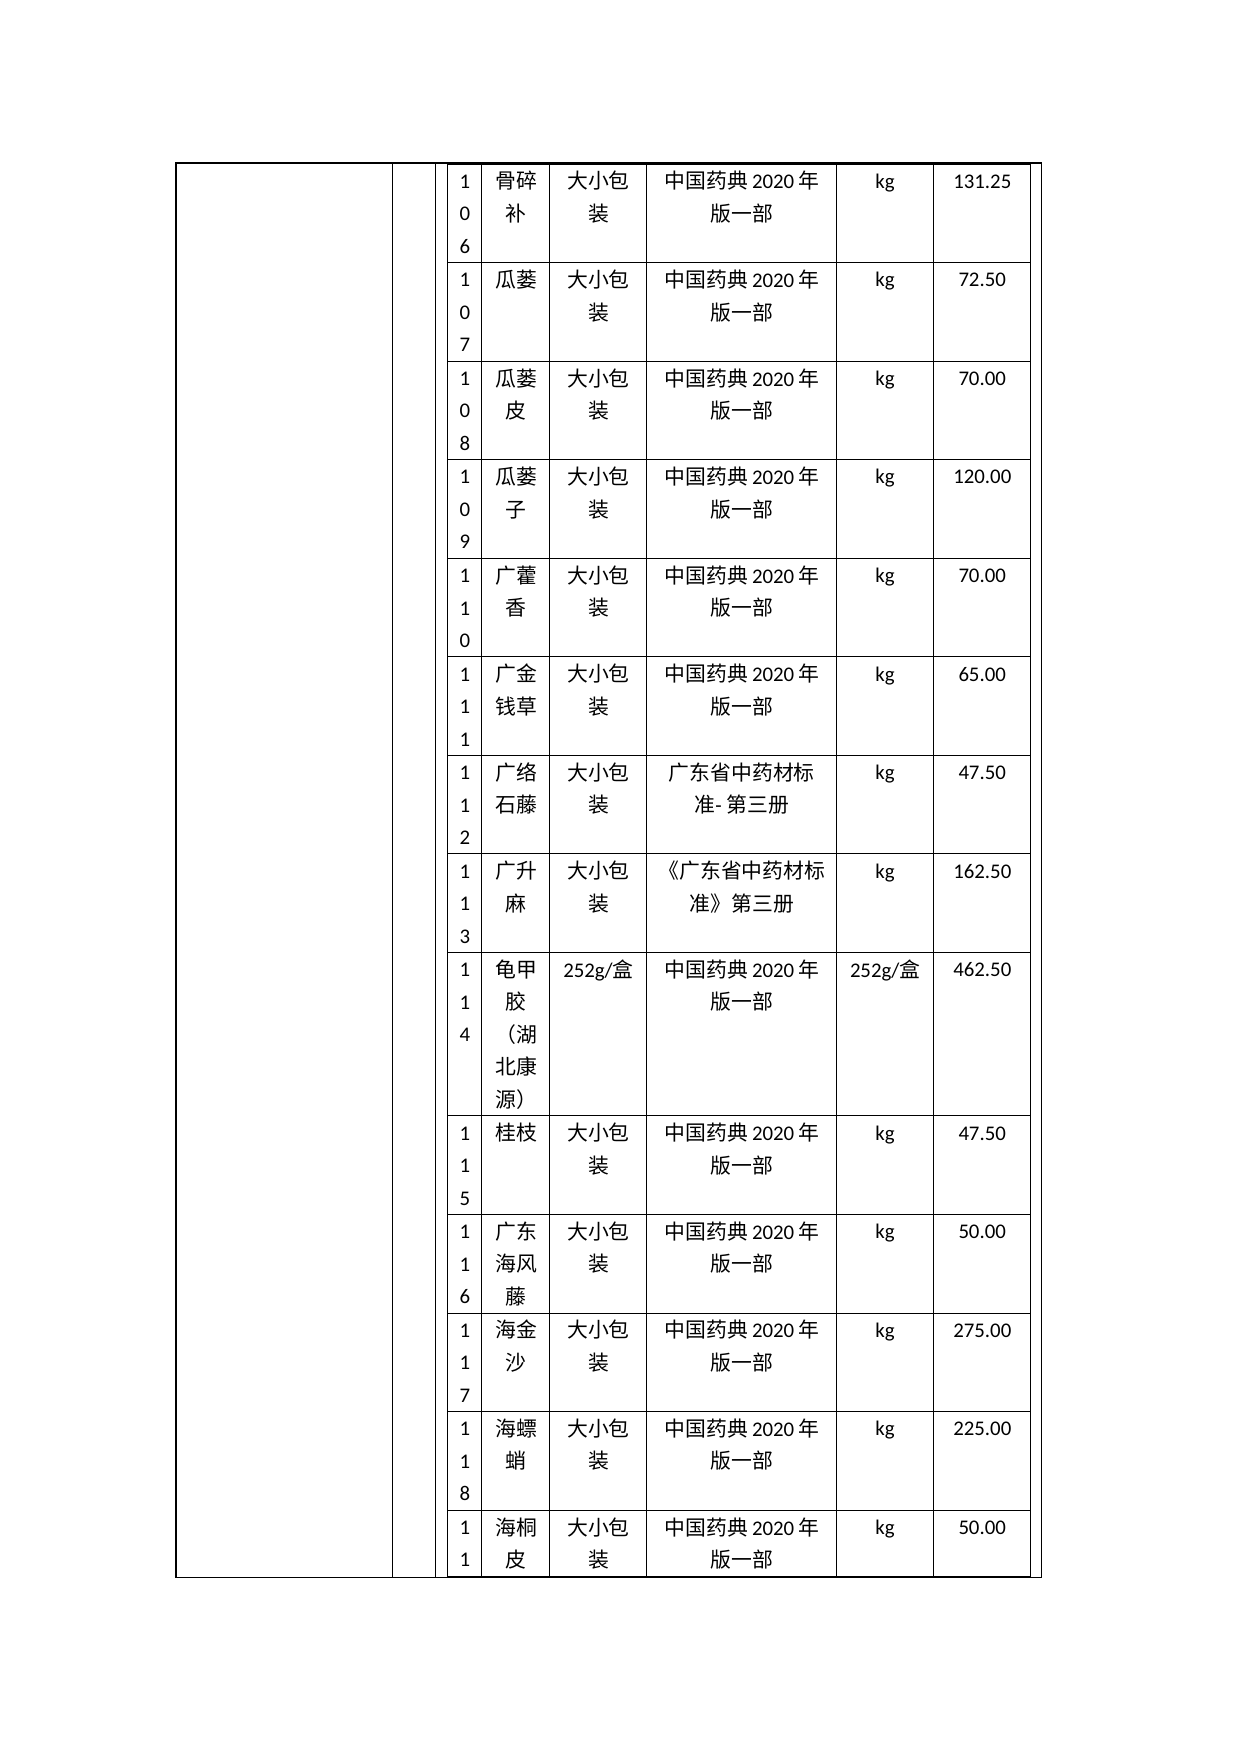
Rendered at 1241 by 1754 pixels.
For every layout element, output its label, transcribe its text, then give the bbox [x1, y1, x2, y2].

table_cell 一、规格及执行标准： （一）中药饮片需求一览表 （2）主要中药饮片产地要求： [482, 460, 549, 558]
table_cell 一、规格及执行标准： （一）中药饮片需求一览表 （2）主要中药饮片产地要求： [550, 854, 646, 952]
table_cell [177, 164, 392, 1577]
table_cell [550, 1511, 646, 1576]
table_cell 一、规格及执行标准： （一）中药饮片需求一览表 （2）主要中药饮片产地要求： [550, 1116, 646, 1214]
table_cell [436, 164, 447, 1577]
table_cell 一、规格及执行标准： （一）中药饮片需求一览表 （2）主要中药饮片产地要求： [934, 362, 1030, 459]
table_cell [1031, 164, 1041, 1577]
table_cell 一、规格及执行标准： （一）中药饮片需求一览表 （2）主要中药饮片产地要求： [550, 559, 646, 656]
table_cell 一、规格及执行标准： （一）中药饮片需求一览表 （2）主要中药饮片产地要求： [647, 1314, 836, 1411]
table_cell 一、规格及执行标准： （一）中药饮片需求一览表 （2）主要中药饮片产地要求： [550, 362, 646, 459]
table_cell 一、规格及执行标准： （一）中药饮片需求一览表 （2）主要中药饮片产地要求： [837, 756, 933, 853]
table_cell 一、规格及执行标准： （一）中药饮片需求一览表 （2）主要中药饮片产地要求： [550, 1314, 646, 1411]
table_cell 一、规格及执行标准： （一）中药饮片需求一览表 （2）主要中药饮片产地要求： [482, 1215, 549, 1313]
table_cell 一、规格及执行标准： （一）中药饮片需求一览表 （2）主要中药饮片产地要求： [482, 1412, 549, 1510]
table_cell 一、规格及执行标准： （一）中药饮片需求一览表 （2）主要中药饮片产地要求： [934, 559, 1030, 656]
table_cell 一、规格及执行标准： （一）中药饮片需求一览表 （2）主要中药饮片产地要求： [647, 559, 836, 656]
table_cell 一、规格及执行标准： （一）中药饮片需求一览表 （2）主要中药饮片产地要求： [448, 953, 481, 1115]
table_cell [482, 165, 549, 262]
table_cell 一、规格及执行标准： （一）中药饮片需求一览表 （2）主要中药饮片产地要求： [934, 1412, 1030, 1510]
table_cell 一、规格及执行标准： （一）中药饮片需求一览表 （2）主要中药饮片产地要求： [647, 756, 836, 853]
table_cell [934, 1511, 1030, 1576]
table_cell 一、规格及执行标准： （一）中药饮片需求一览表 （2）主要中药饮片产地要求： [934, 1314, 1030, 1411]
table_cell 一、规格及执行标准： （一）中药饮片需求一览表 （2）主要中药饮片产地要求： [934, 1116, 1030, 1214]
table_cell 一、规格及执行标准： （一）中药饮片需求一览表 （2）主要中药饮片产地要求： [550, 953, 646, 1115]
table_cell 一、规格及执行标准： （一）中药饮片需求一览表 （2）主要中药饮片产地要求： [482, 756, 549, 853]
table_cell 一、规格及执行标准： （一）中药饮片需求一览表 （2）主要中药饮片产地要求： [482, 559, 549, 656]
table_cell 一、规格及执行标准： （一）中药饮片需求一览表 （2）主要中药饮片产地要求： [482, 263, 549, 361]
table_cell 一、规格及执行标准： （一）中药饮片需求一览表 （2）主要中药饮片产地要求： [482, 953, 549, 1115]
table_cell 一、规格及执行标准： （一）中药饮片需求一览表 （2）主要中药饮片产地要求： [837, 1215, 933, 1313]
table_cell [647, 1511, 836, 1576]
table_cell 一、规格及执行标准： （一）中药饮片需求一览表 （2）主要中药饮片产地要求： [934, 1215, 1030, 1313]
table_cell 一、规格及执行标准： （一）中药饮片需求一览表 （2）主要中药饮片产地要求： [647, 1215, 836, 1313]
table_cell 一、规格及执行标准： （一）中药饮片需求一览表 （2）主要中药饮片产地要求： [837, 263, 933, 361]
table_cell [934, 165, 1030, 262]
table_cell 一、规格及执行标准： （一）中药饮片需求一览表 （2）主要中药饮片产地要求： [550, 460, 646, 558]
table_cell 一、规格及执行标准： （一）中药饮片需求一览表 （2）主要中药饮片产地要求： [934, 657, 1030, 755]
table_cell 一、规格及执行标准： （一）中药饮片需求一览表 （2）主要中药饮片产地要求： [837, 559, 933, 656]
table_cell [647, 165, 836, 262]
table_cell 一、规格及执行标准： （一）中药饮片需求一览表 （2）主要中药饮片产地要求： [550, 1215, 646, 1313]
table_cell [550, 165, 646, 262]
table_cell 1 [393, 164, 435, 1577]
table_cell 一、规格及执行标准： （一）中药饮片需求一览表 （2）主要中药饮片产地要求： [647, 953, 836, 1115]
table_cell 一、规格及执行标准： （一）中药饮片需求一览表 （2）主要中药饮片产地要求： [837, 854, 933, 952]
table_cell 一、规格及执行标准： （一）中药饮片需求一览表 （2）主要中药饮片产地要求： [837, 1116, 933, 1214]
table_cell 一、规格及执行标准： （一）中药饮片需求一览表 （2）主要中药饮片产地要求： [550, 263, 646, 361]
table_cell 一、规格及执行标准： （一）中药饮片需求一览表 （2）主要中药饮片产地要求： [550, 1412, 646, 1510]
table_cell 一、规格及执行标准： （一）中药饮片需求一览表 （2）主要中药饮片产地要求： [934, 460, 1030, 558]
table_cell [448, 1511, 481, 1576]
table_cell 一、规格及执行标准： （一）中药饮片需求一览表 （2）主要中药饮片产地要求： [934, 854, 1030, 952]
table_cell 一、规格及执行标准： （一）中药饮片需求一览表 （2）主要中药饮片产地要求： [482, 1116, 549, 1214]
table_cell 一、规格及执行标准： （一）中药饮片需求一览表 （2）主要中药饮片产地要求： [647, 263, 836, 361]
table_cell 一、规格及执行标准： （一）中药饮片需求一览表 （2）主要中药饮片产地要求： [482, 657, 549, 755]
table_cell 一、规格及执行标准： （一）中药饮片需求一览表 （2）主要中药饮片产地要求： [482, 362, 549, 459]
table_cell 一、规格及执行标准： （一）中药饮片需求一览表 （2）主要中药饮片产地要求： [647, 657, 836, 755]
table_cell 一、规格及执行标准： （一）中药饮片需求一览表 （2）主要中药饮片产地要求： [837, 1314, 933, 1411]
table_cell 一、规格及执行标准： （一）中药饮片需求一览表 （2）主要中药饮片产地要求： [550, 657, 646, 755]
table_cell 一、规格及执行标准： （一）中药饮片需求一览表 （2）主要中药饮片产地要求： [647, 1412, 836, 1510]
table_cell 一、规格及执行标准： （一）中药饮片需求一览表 （2）主要中药饮片产地要求： [482, 1314, 549, 1411]
table_cell 一、规格及执行标准： （一）中药饮片需求一览表 （2）主要中药饮片产地要求： [647, 362, 836, 459]
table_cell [448, 165, 481, 262]
table_cell 一、规格及执行标准： （一）中药饮片需求一览表 （2）主要中药饮片产地要求： [647, 854, 836, 952]
table_cell 一、规格及执行标准： （一）中药饮片需求一览表 （2）主要中药饮片产地要求： [837, 953, 933, 1115]
table_cell 一、规格及执行标准： （一）中药饮片需求一览表 （2）主要中药饮片产地要求： [647, 460, 836, 558]
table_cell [837, 1511, 933, 1576]
table_cell 一、规格及执行标准： （一）中药饮片需求一览表 （2）主要中药饮片产地要求： [837, 460, 933, 558]
table_cell 一、规格及执行标准： （一）中药饮片需求一览表 （2）主要中药饮片产地要求： [837, 657, 933, 755]
table_cell 一、规格及执行标准： （一）中药饮片需求一览表 （2）主要中药饮片产地要求： [647, 1116, 836, 1214]
table_cell 一、规格及执行标准： （一）中药饮片需求一览表 （2）主要中药饮片产地要求： [934, 953, 1030, 1115]
table_cell 一、规格及执行标准： （一）中药饮片需求一览表 （2）主要中药饮片产地要求： [837, 362, 933, 459]
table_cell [837, 165, 933, 262]
table_cell 一、规格及执行标准： （一）中药饮片需求一览表 （2）主要中药饮片产地要求： [837, 1412, 933, 1510]
table_cell 一、规格及执行标准： （一）中药饮片需求一览表 （2）主要中药饮片产地要求： [934, 756, 1030, 853]
table_cell 一、规格及执行标准： （一）中药饮片需求一览表 （2）主要中药饮片产地要求： [482, 854, 549, 952]
table_cell 一、规格及执行标准： （一）中药饮片需求一览表 （2）主要中药饮片产地要求： [934, 263, 1030, 361]
table_cell 一、规格及执行标准： （一）中药饮片需求一览表 （2）主要中药饮片产地要求： [550, 756, 646, 853]
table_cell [482, 1511, 549, 1576]
